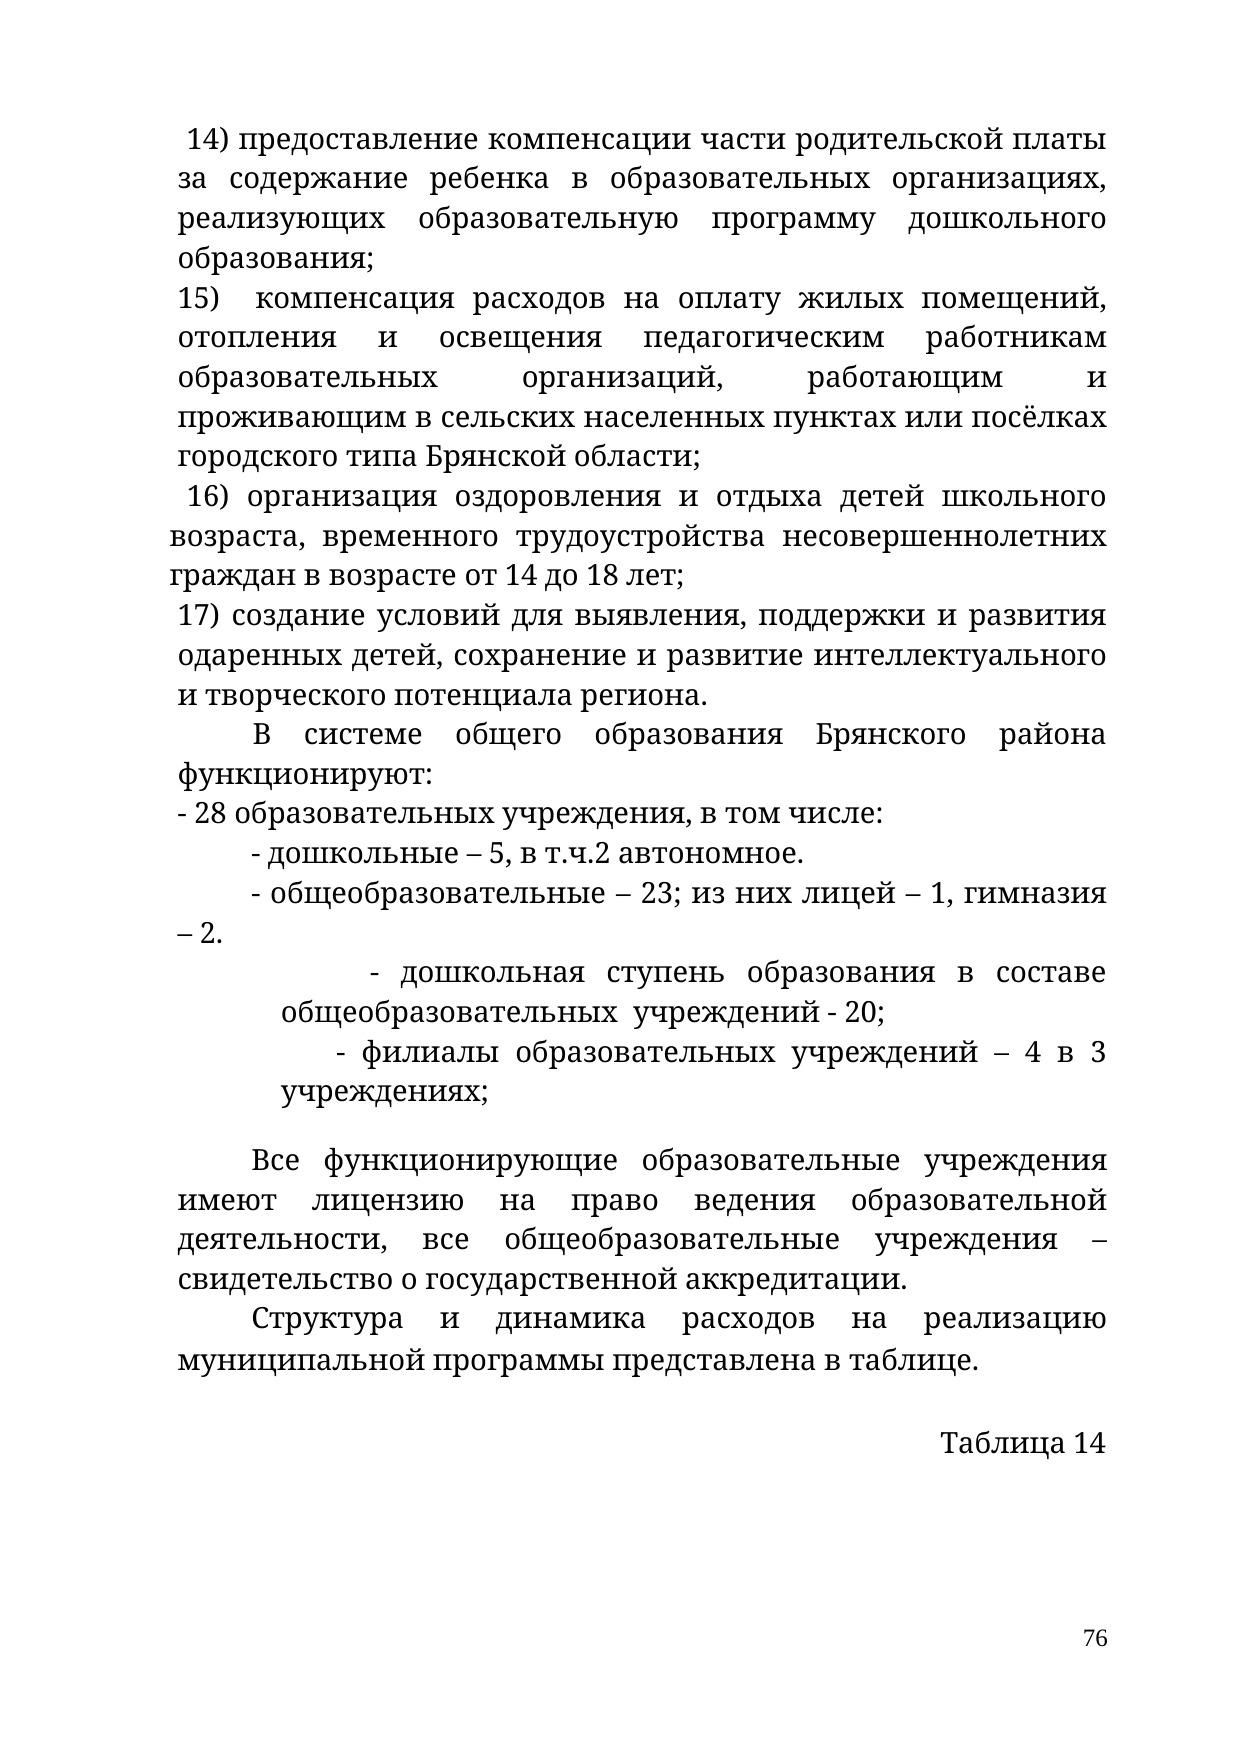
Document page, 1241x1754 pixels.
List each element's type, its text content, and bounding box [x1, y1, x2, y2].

text Таблица 14 [177, 1423, 1107, 1462]
text Все функционирующие образовательные учреждения имеют лицензию на право ведения образовательной деятельности, все общеобразовательные учреждения – свидетельство о государственной аккредитации. [177, 1139, 1107, 1298]
text - общеобразовательные – 23; из них лицей – 1, гимназия – 2. [177, 872, 1107, 952]
text 16) организация оздоровления и отдыха детей школьного возраста, временного трудоустройства несовершеннолетних граждан в возрасте от 14 до 18 лет; [169, 475, 1107, 594]
text - 28 образовательных учреждения, в том числе: [177, 793, 1107, 832]
text 17) создание условий для выявления, поддержки и развития одаренных детей, сохранение и развитие интеллектуального и творческого потенциала региона. [177, 594, 1107, 713]
text Структура и динамика расходов на реализацию муниципальной программы представлена в таблице. [177, 1298, 1107, 1379]
text - филиалы образовательных учреждений – 4 в 3 учреждениях; [177, 1031, 1107, 1110]
text 14) предоставление компенсации части родительской платы за содержание ребенка в образовательных организациях, реализующих образовательную программу дошкольного образования; [177, 118, 1107, 277]
text - дошкольные – 5, в т.ч.2 автономное. [177, 832, 1107, 872]
text В системе общего образования Брянского района функционируют: [177, 713, 1107, 793]
text - дошкольная ступень образования в составе общеобразовательных учреждений - 20; [177, 952, 1107, 1031]
text 15) компенсация расходов на оплату жилых помещений, отопления и освещения педагогическим работникам образовательных организаций, работающим и проживающим в сельских населенных пунктах или посёлках городского типа Брянской области; [177, 277, 1107, 475]
